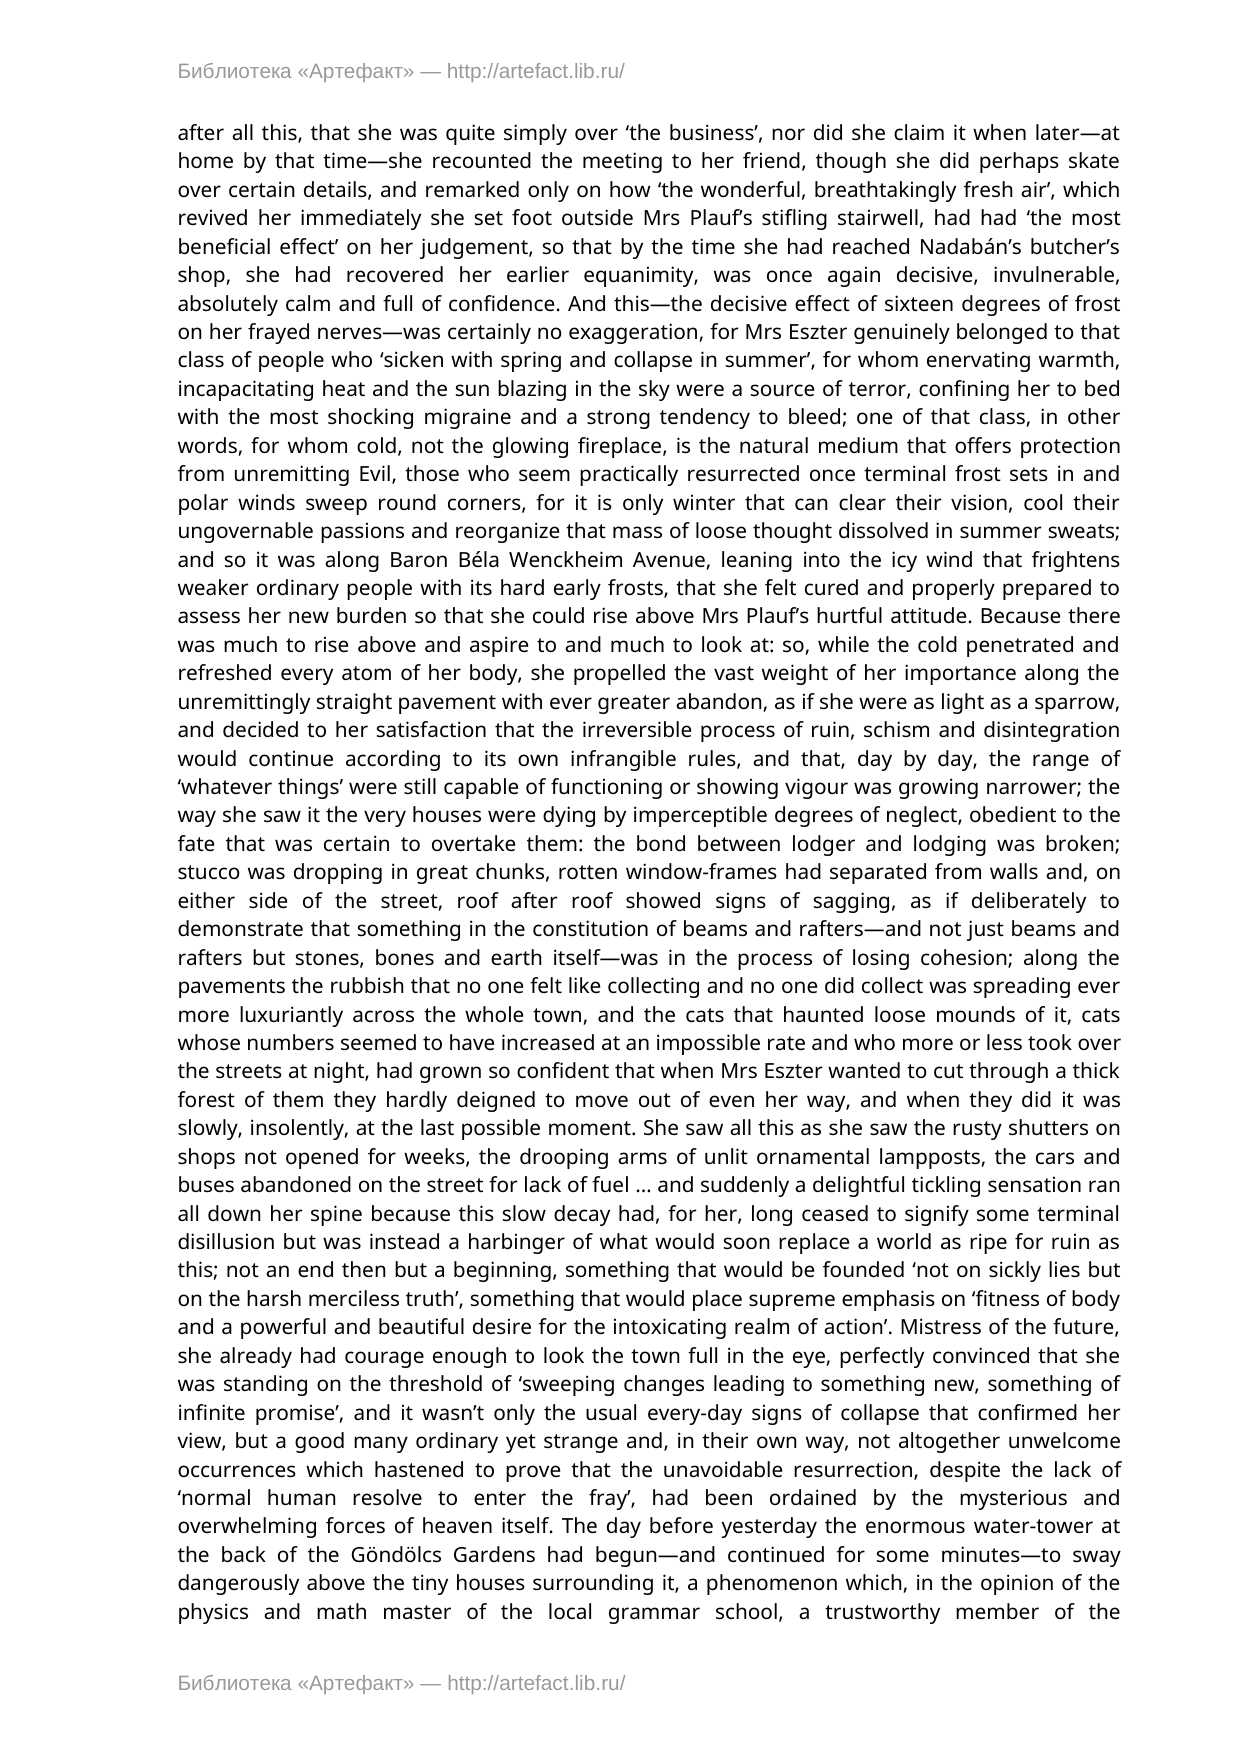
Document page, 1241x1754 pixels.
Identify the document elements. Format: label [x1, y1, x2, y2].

text [177, 118, 1122, 1625]
